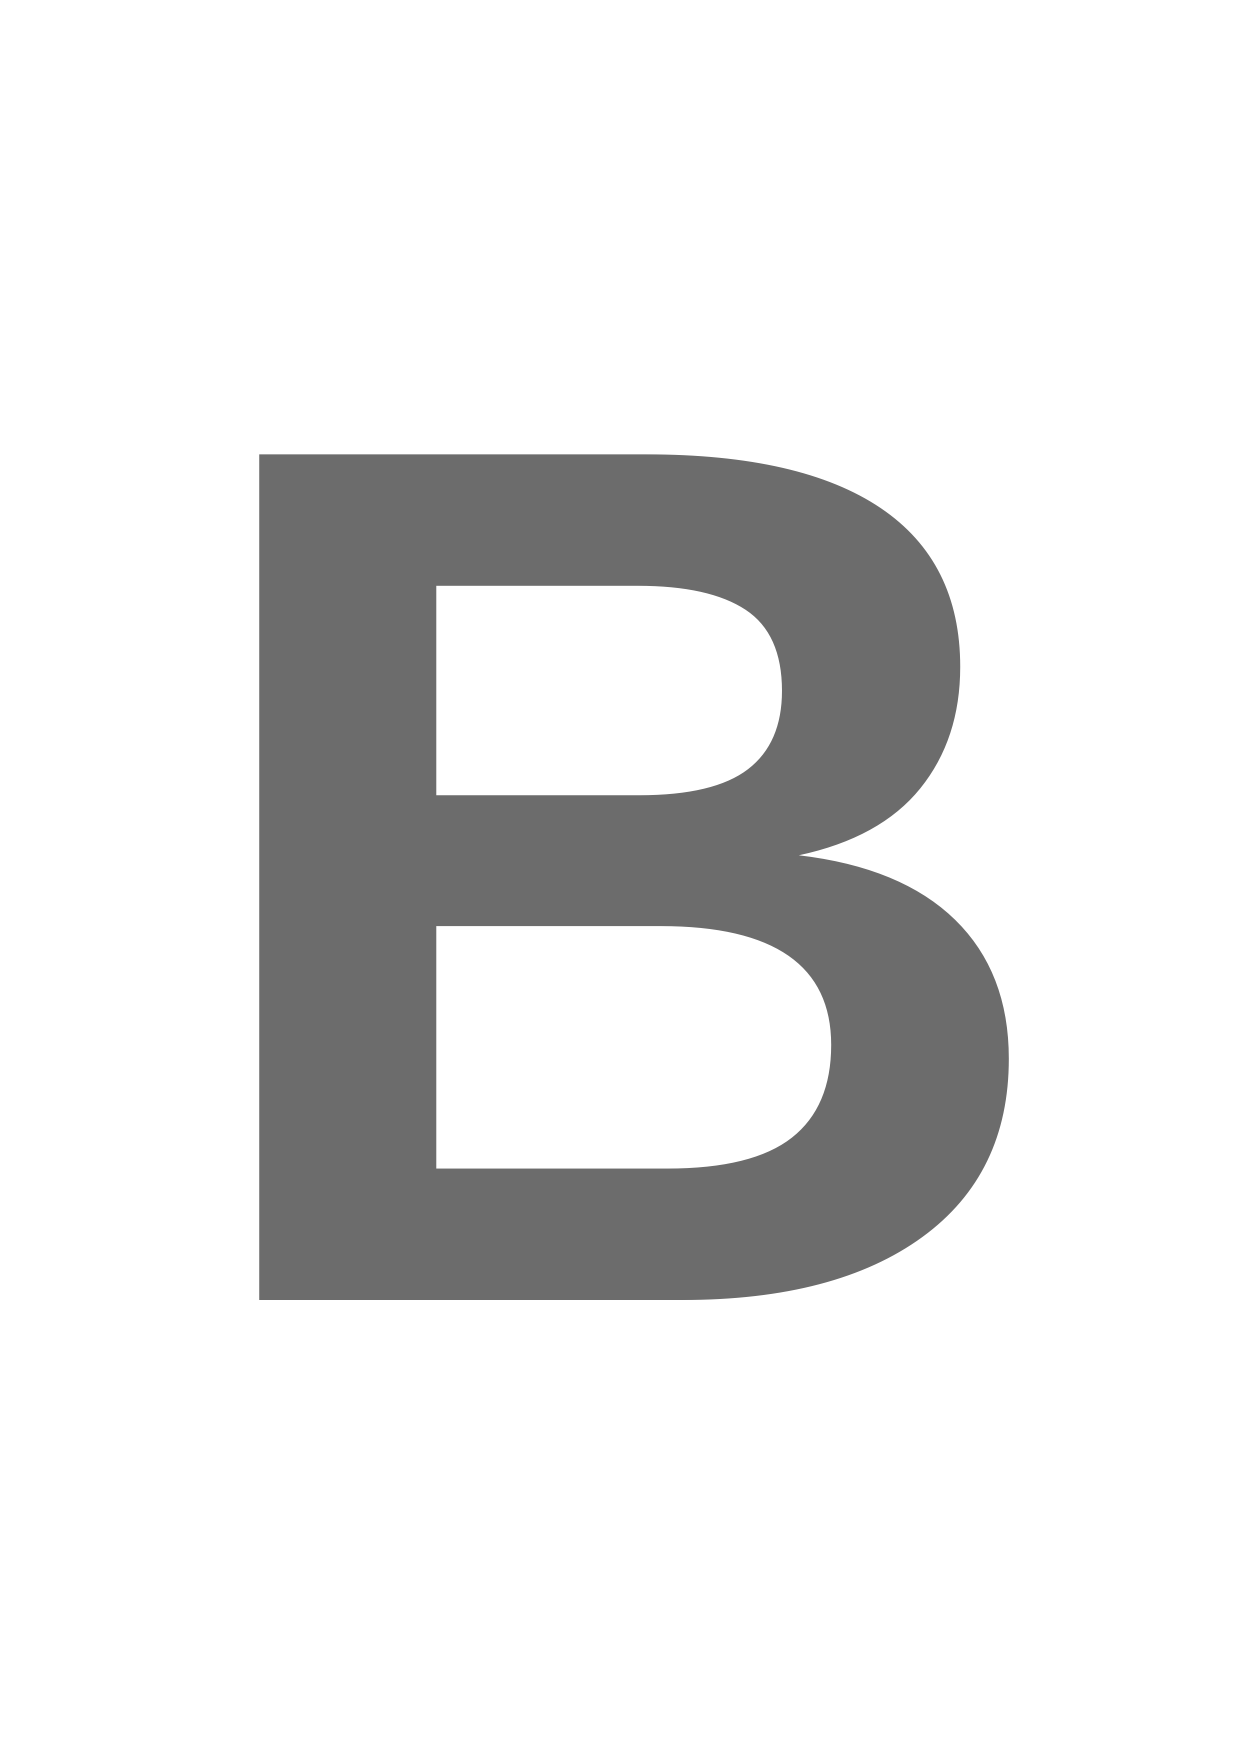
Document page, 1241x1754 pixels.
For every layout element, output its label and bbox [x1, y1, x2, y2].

text [177, 148, 1063, 1561]
